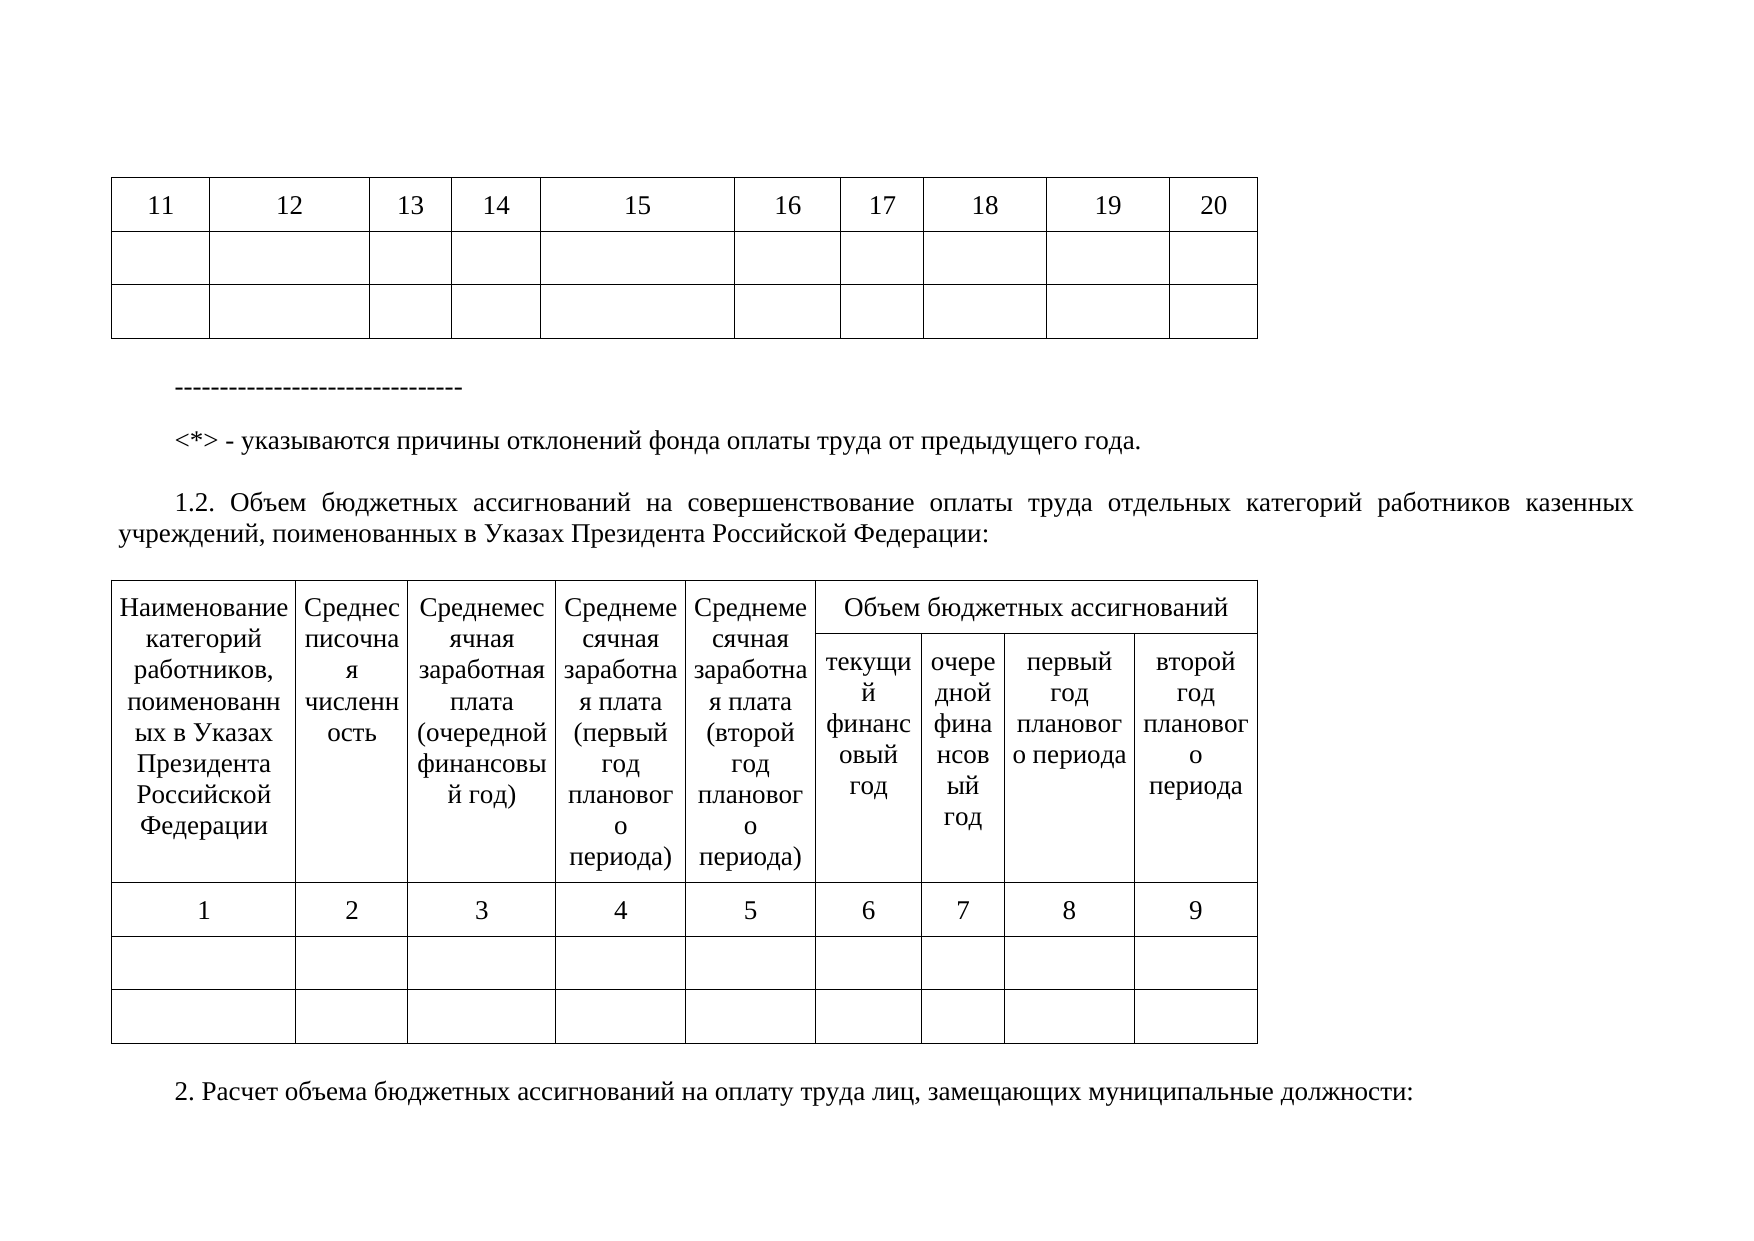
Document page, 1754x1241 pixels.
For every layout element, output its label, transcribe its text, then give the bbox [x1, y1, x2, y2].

table_cell 7 [922, 883, 1004, 936]
table_cell первый год планового периода [1005, 634, 1134, 882]
table_cell [452, 232, 540, 284]
table_cell второй год планового периода [1135, 634, 1257, 882]
table_cell 8 [1005, 883, 1134, 936]
table_cell [112, 990, 295, 1042]
table_cell [686, 990, 815, 1042]
table_cell [735, 285, 840, 337]
table_cell [556, 990, 685, 1042]
table_cell [1005, 990, 1134, 1042]
table_cell [924, 285, 1046, 337]
table_cell [210, 232, 369, 284]
table_cell [816, 990, 921, 1042]
table_cell [408, 937, 555, 989]
table_cell 15 [541, 178, 734, 231]
table_cell [1135, 990, 1257, 1042]
table_header Среднесписочная численность [296, 581, 407, 882]
table_cell 6 [816, 883, 921, 936]
table_header Среднемесячная заработная плата (второй год планового периода) [686, 581, 815, 882]
table_cell [841, 285, 923, 337]
table_cell 19 [1047, 178, 1169, 231]
table_cell [210, 285, 369, 337]
table_cell 14 [452, 178, 540, 231]
table_cell [541, 285, 734, 337]
table_cell [556, 937, 685, 989]
table_cell 20 [1170, 178, 1257, 231]
table_cell 9 [1135, 883, 1257, 936]
table_cell [112, 232, 209, 284]
table_cell 1 [112, 883, 295, 936]
text 2. Расчет объема бюджетных ассигнований на оплату труда лиц, замещающих муниципальные должности: [118, 1074, 1636, 1106]
table_cell очередной финансовый год [922, 634, 1004, 882]
table_cell [1170, 285, 1257, 337]
table_cell [922, 937, 1004, 989]
table_cell [1005, 937, 1134, 989]
table_cell [112, 285, 209, 337]
table_cell 5 [686, 883, 815, 936]
table_cell [686, 937, 815, 989]
table_cell [541, 232, 734, 284]
table_cell [296, 990, 407, 1042]
table_header Среднемесячная заработная плата (первый год планового периода) [556, 581, 685, 882]
table_cell [924, 232, 1046, 284]
table_cell [408, 990, 555, 1042]
table_cell [296, 937, 407, 989]
table_header Среднемесячная заработная плата (очередной финансовый год) [408, 581, 555, 882]
text <*> - указываются причины отклонений фонда оплаты труда от предыдущего года. [118, 424, 1636, 455]
table_cell [841, 232, 923, 284]
table_cell 18 [924, 178, 1046, 231]
table_cell [370, 285, 451, 337]
table_cell [1047, 285, 1169, 337]
text 1.2. Объем бюджетных ассигнований на совершенствование оплаты труда отдельных категорий работников казенных учреждений, поименованных в Указах Президента Российской Федерации: [118, 486, 1636, 548]
table_cell 13 [370, 178, 451, 231]
table_header Объем бюджетных ассигнований [816, 581, 1257, 633]
table_cell 2 [296, 883, 407, 936]
table_cell [1135, 937, 1257, 989]
table_cell [112, 937, 295, 989]
table_cell [1170, 232, 1257, 284]
table_cell 17 [841, 178, 923, 231]
table_cell [922, 990, 1004, 1042]
table_cell [1047, 232, 1169, 284]
table_cell 16 [735, 178, 840, 231]
table_cell 11 [112, 178, 209, 231]
table_cell 4 [556, 883, 685, 936]
table_cell [816, 937, 921, 989]
table_header Наименование категорий работников, поименованных в Указах Президента Российской Федерации [112, 581, 295, 882]
table_cell [735, 232, 840, 284]
table_cell [370, 232, 451, 284]
table_cell 12 [210, 178, 369, 231]
table_cell [452, 285, 540, 337]
table_cell текущий финансовый год [816, 634, 921, 882]
table_cell 3 [408, 883, 555, 936]
text -------------------------------- [118, 370, 1636, 401]
